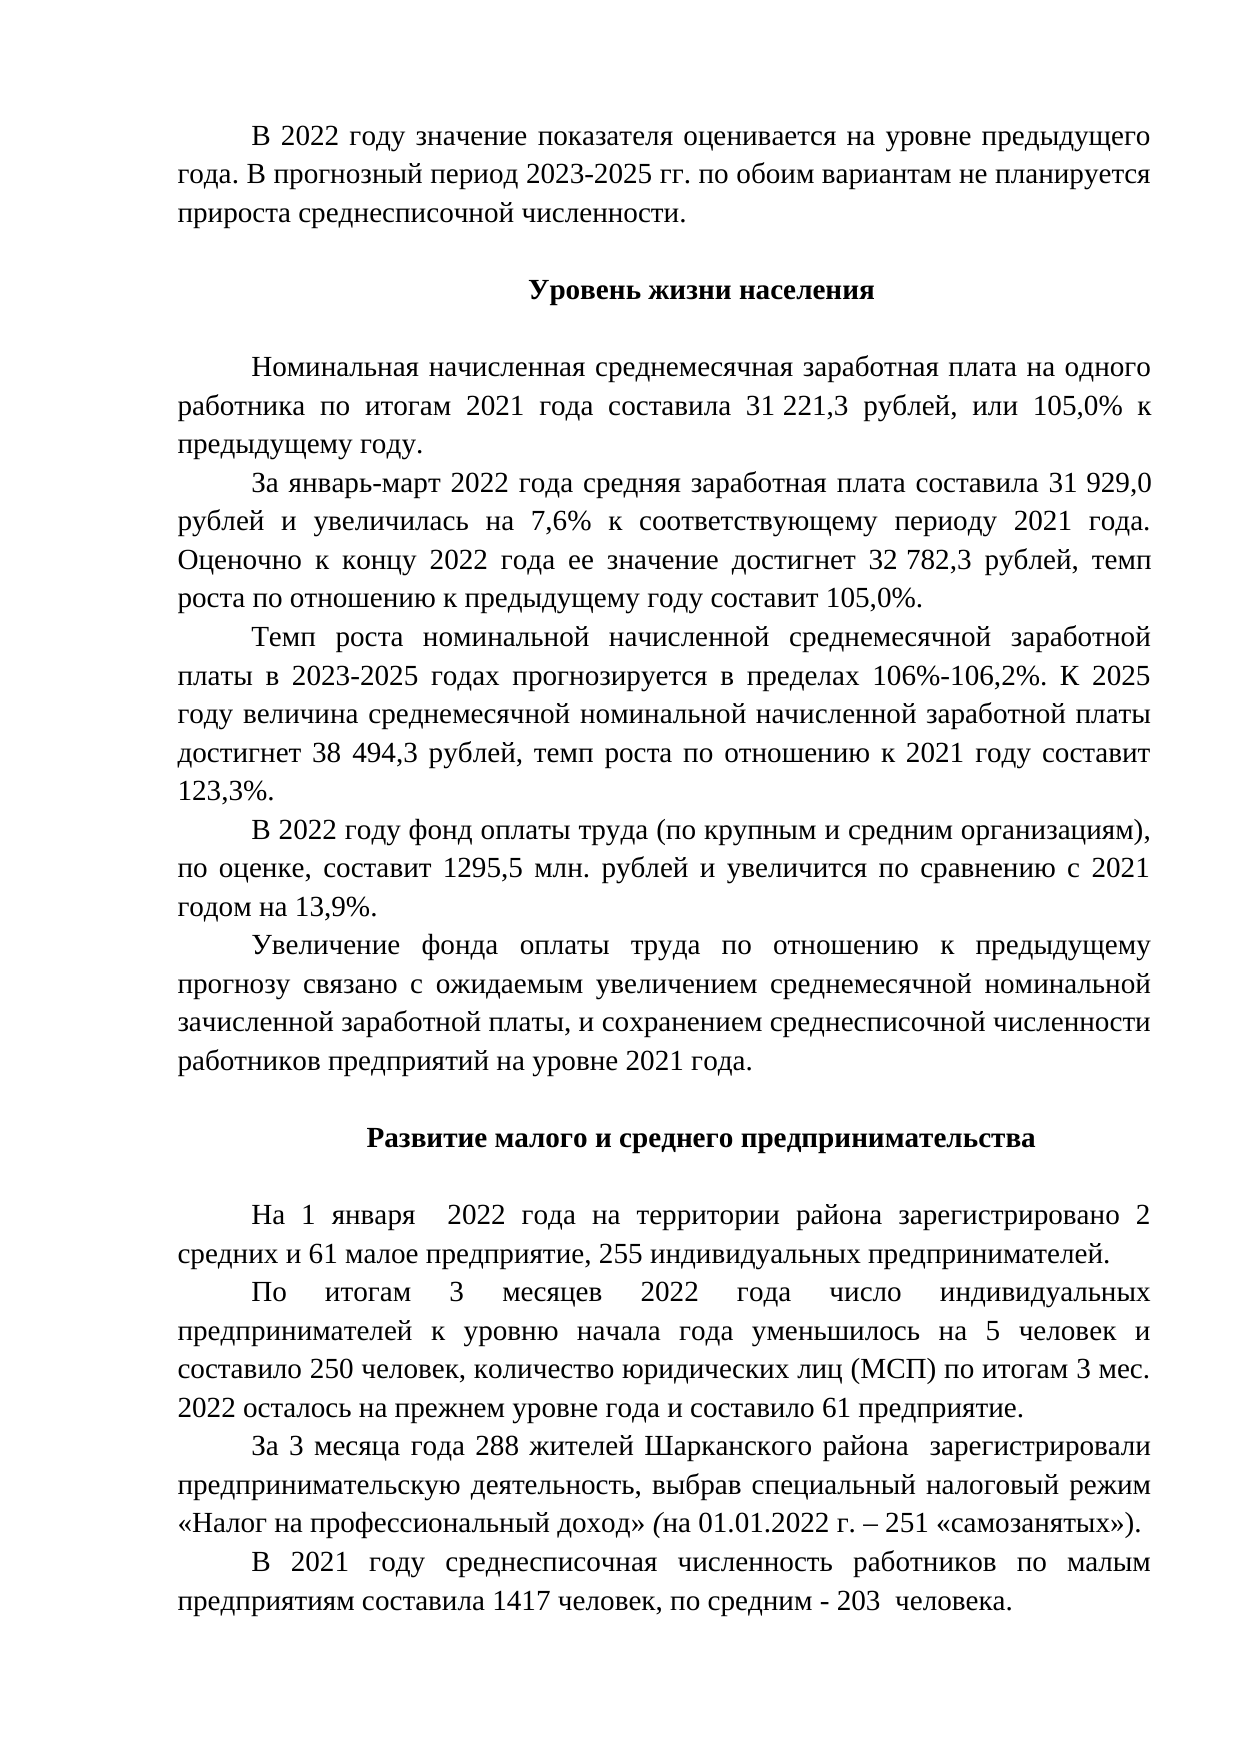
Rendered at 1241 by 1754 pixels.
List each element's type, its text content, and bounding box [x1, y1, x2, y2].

text Уровень жизни населения [177, 272, 1152, 306]
text На 1 января 2022 года на территории района зарегистрировано 2 средних и 61 малое предприятие, 255 индивидуальных предпринимателей. [177, 1197, 1152, 1269]
text За 3 месяца года 288 жителей Шарканского района зарегистрировали предпринимательскую деятельность, выбрав специальный налоговый режим «Налог на профессиональный доход» (на 01.01.2022 г. – 251 «самозанятых»). [177, 1428, 1152, 1539]
text В 2022 году значение показателя оценивается на уровне предыдущего года. В прогнозный период 2023-2025 гг. по обоим вариантам не планируется прироста среднесписочной численности. [177, 118, 1152, 229]
text Номинальная начисленная среднемесячная заработная плата на одного работника по итогам 2021 года составила 31 221,3 рублей, или 105,0% к предыдущему году. [177, 349, 1152, 460]
text В 2022 году фонд оплаты труда (по крупным и средним организациям), по оценке, составит 1295,5 млн. рублей и увеличится по сравнению с 2021 годом на 13,9%. [177, 812, 1152, 922]
text Увеличение фонда оплаты труда по отношению к предыдущему прогнозу связано с ожидаемым увеличением среднемесячной номинальной зачисленной заработной платы, и сохранением среднесписочной численности работников предприятий на уровне 2021 года. [177, 927, 1152, 1077]
text Развитие малого и среднего предпринимательства [177, 1120, 1152, 1154]
text За январь-март 2022 года средняя заработная плата составила 31 929,0 рублей и увеличилась на 7,6% к соответствующему периоду 2021 года. Оценочно к концу 2022 года ее значение достигнет 32 782,3 рублей, темп роста по отношению к предыдущему году составит 105,0%. [177, 465, 1152, 614]
text В 2021 году среднесписочная численность работников по малым предприятиям составила 1417 человек, по средним - 203 человека. [177, 1544, 1152, 1616]
text По итогам 3 месяцев 2022 года число индивидуальных предпринимателей к уровню начала года уменьшилось на 5 человек и составило 250 человек, количество юридических лиц (МСП) по итогам 3 мес. 2022 осталось на прежнем уровне года и составило 61 предприятие. [177, 1274, 1152, 1423]
text Темп роста номинальной начисленной среднемесячной заработной платы в 2023-2025 годах прогнозируется в пределах 106%-106,2%. К 2025 году величина среднемесячной номинальной начисленной заработной платы достигнет 38 494,3 рублей, темп роста по отношению к 2021 году составит 123,3%. [177, 619, 1152, 807]
